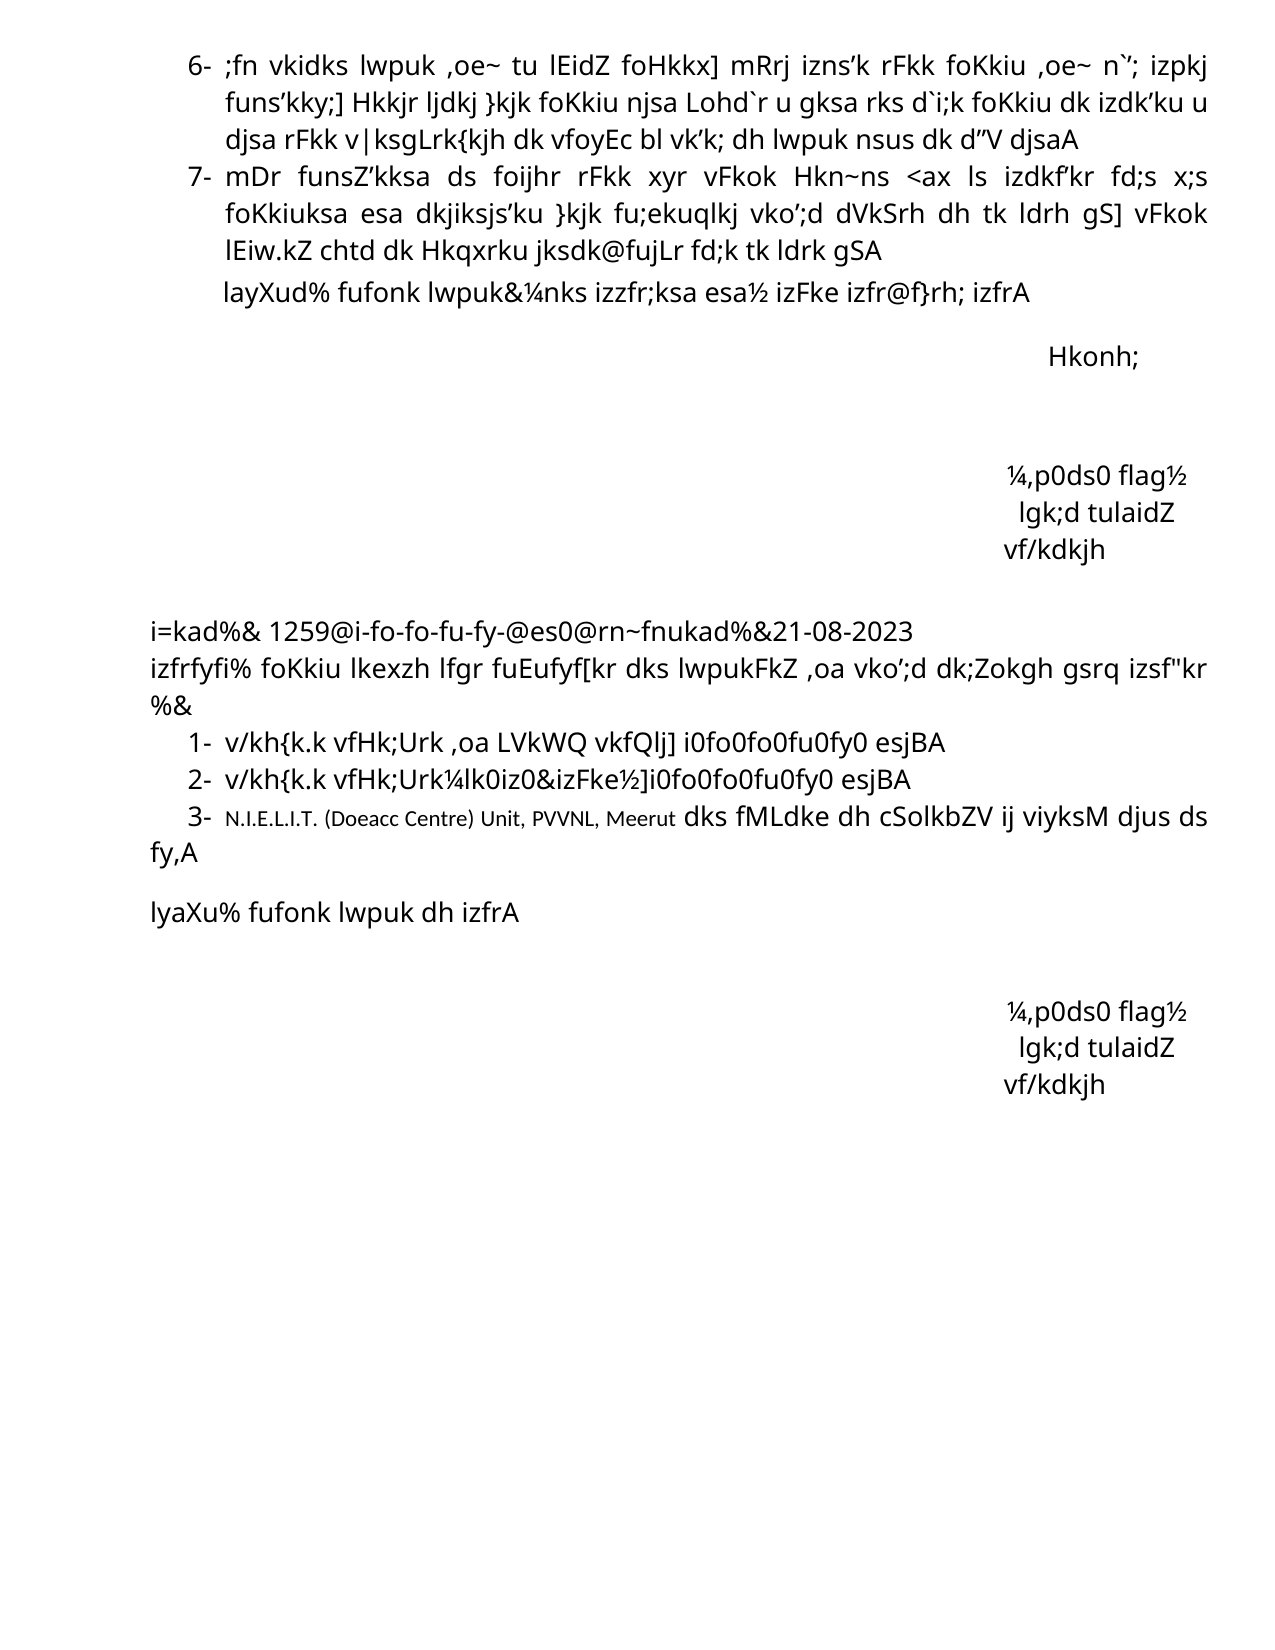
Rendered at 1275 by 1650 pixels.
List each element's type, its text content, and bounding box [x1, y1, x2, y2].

list ;fn vkidks lwpuk ,oe~ tu lEidZ foHkkx] mRrj izns’k rFkk foKkiu ,oe~ n`’; izpkj funs’kky;] Hkkjr ljdkj }kjk foKkiu njsa Lohd`r u gksa rks d`i;k foKkiu dk izdk’ku u djsa rFkk v|ksgLrk{kjh dk vfoyEc bl vk’k; dh lwpuk nsus dk d”V djsaA [187, 47, 1209, 157]
list N.I.E.L.I.T. (Doeacc Centre) Unit, PVVNL, Meerut dks fMLdke dh cSolkbZV ij viyksM djus ds fy,A [150, 797, 1209, 871]
list mDr funsZ’kksa ds foijhr rFkk xyr vFkok Hkn~ns <ax ls izdkf’kr fd;s x;s foKkiuksa esa dkjiksjs’ku }kjk fu;ekuqlkj vko’;d dVkSrh dh tk ldrh gS] vFkok lEiw.kZ chtd dk Hkqxrku jksdk@fujLr fd;k tk ldrk gSA [187, 157, 1209, 268]
text ¼,p0ds0 flag½ [900, 992, 1209, 1029]
list v/kh{k.k vfHk;Urk¼lk0iz0&izFke½]i0fo0fo0fu0fy0 esjBA [150, 760, 1209, 797]
text ¼,p0ds0 flag½ [900, 456, 1209, 493]
text lgk;d tulaidZ vf/kdkjh [900, 1029, 1209, 1103]
text lgk;d tulaidZ vf/kdkjh [900, 493, 1209, 567]
list v/kh{k.k vfHk;Urk ,oa LVkWQ vkfQlj] i0fo0fo0fu0fy0 esjBA [150, 723, 1209, 760]
text i=kad%& 1259@i-fo-fo-fu-fy-@es0@rn~fnukad%&21-08-2023 [150, 613, 1209, 649]
text Hkonh; [825, 337, 1209, 374]
text izfrfyfi% foKkiu lkexzh lfgr fuEufyf[kr dks lwpukFkZ ,oa vko’;d dk;Zokgh gsrq izsf"kr%& [150, 649, 1209, 723]
text layXud% fufonk lwpuk&¼nks izzfr;ksa esa½ izFke izfr@f}rh; izfrA [187, 274, 1209, 311]
text lyaXu% fufonk lwpuk dh izfrA [150, 893, 1229, 930]
